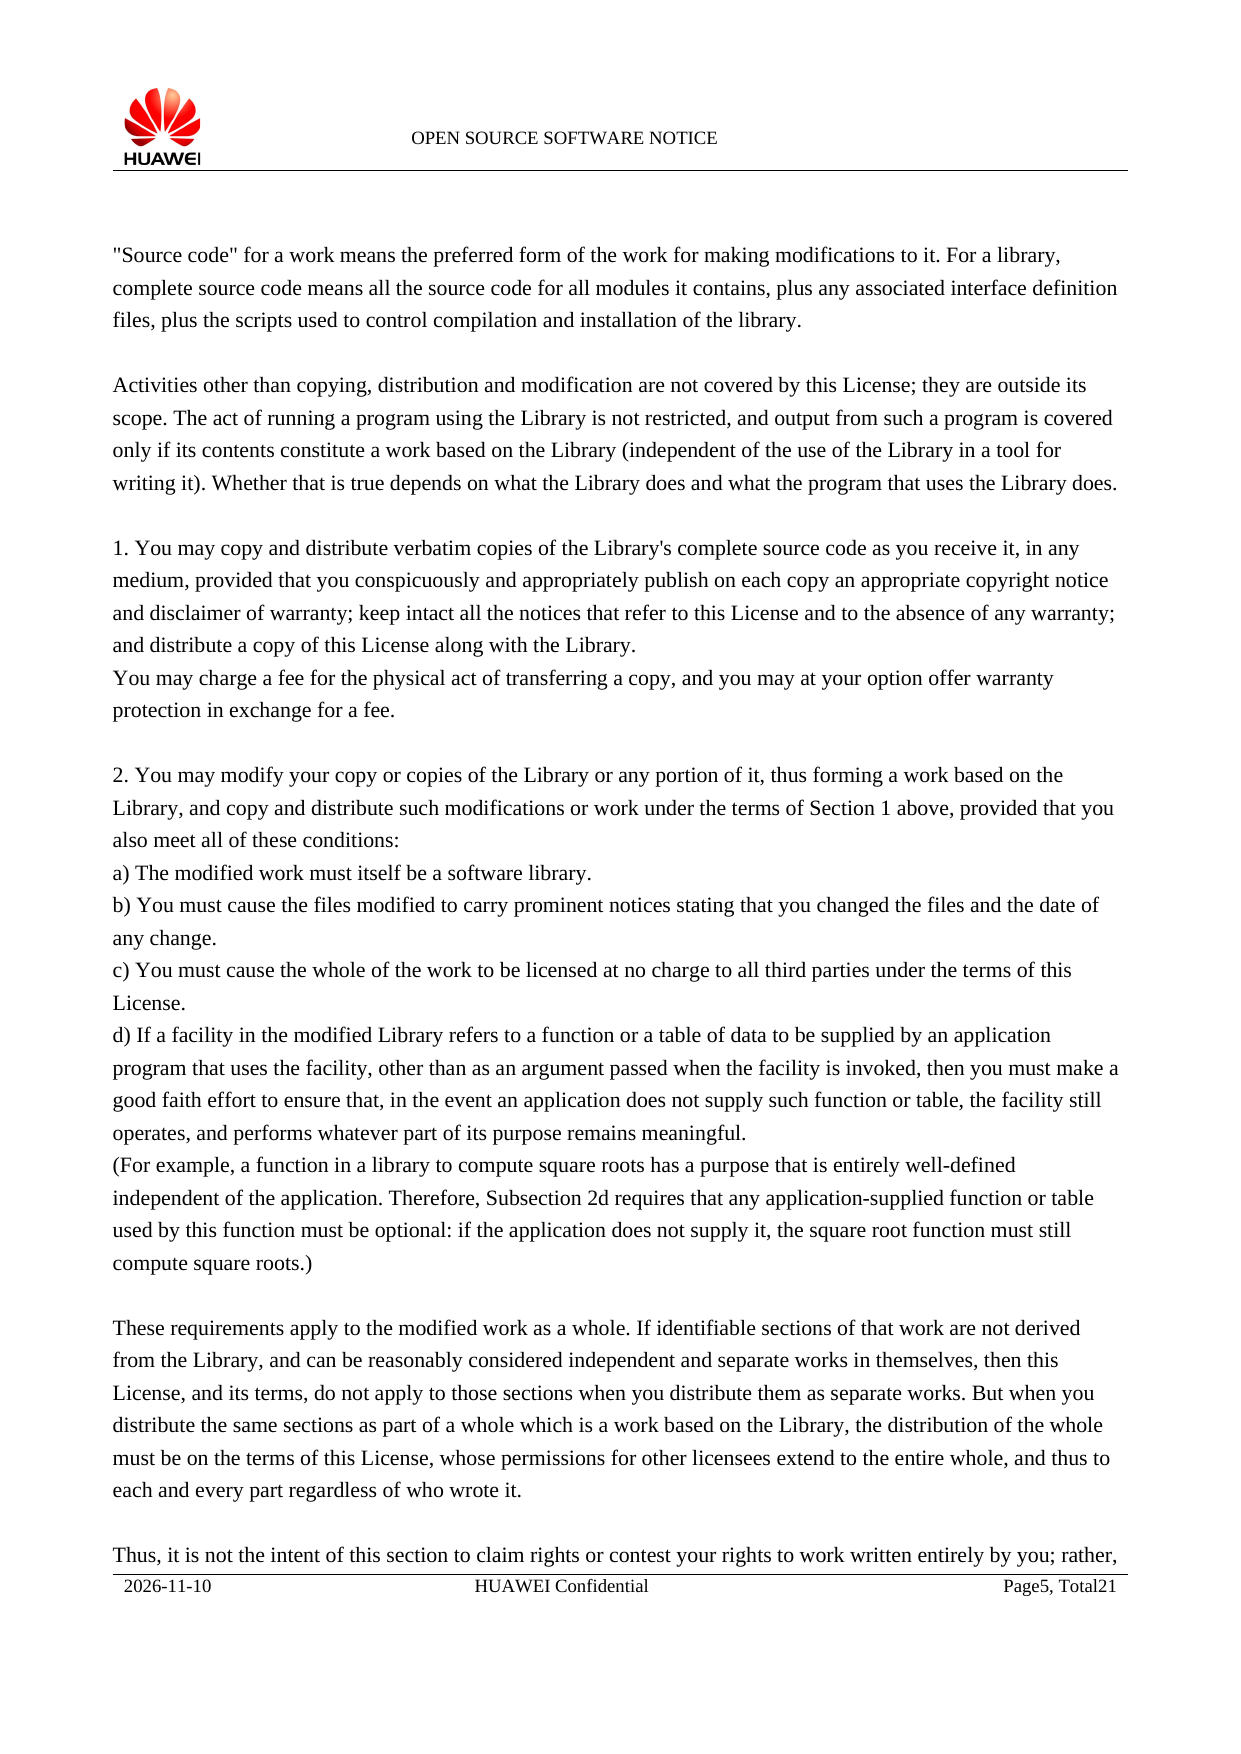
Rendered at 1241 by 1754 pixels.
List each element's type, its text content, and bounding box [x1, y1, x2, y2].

picture [124, 88, 201, 165]
